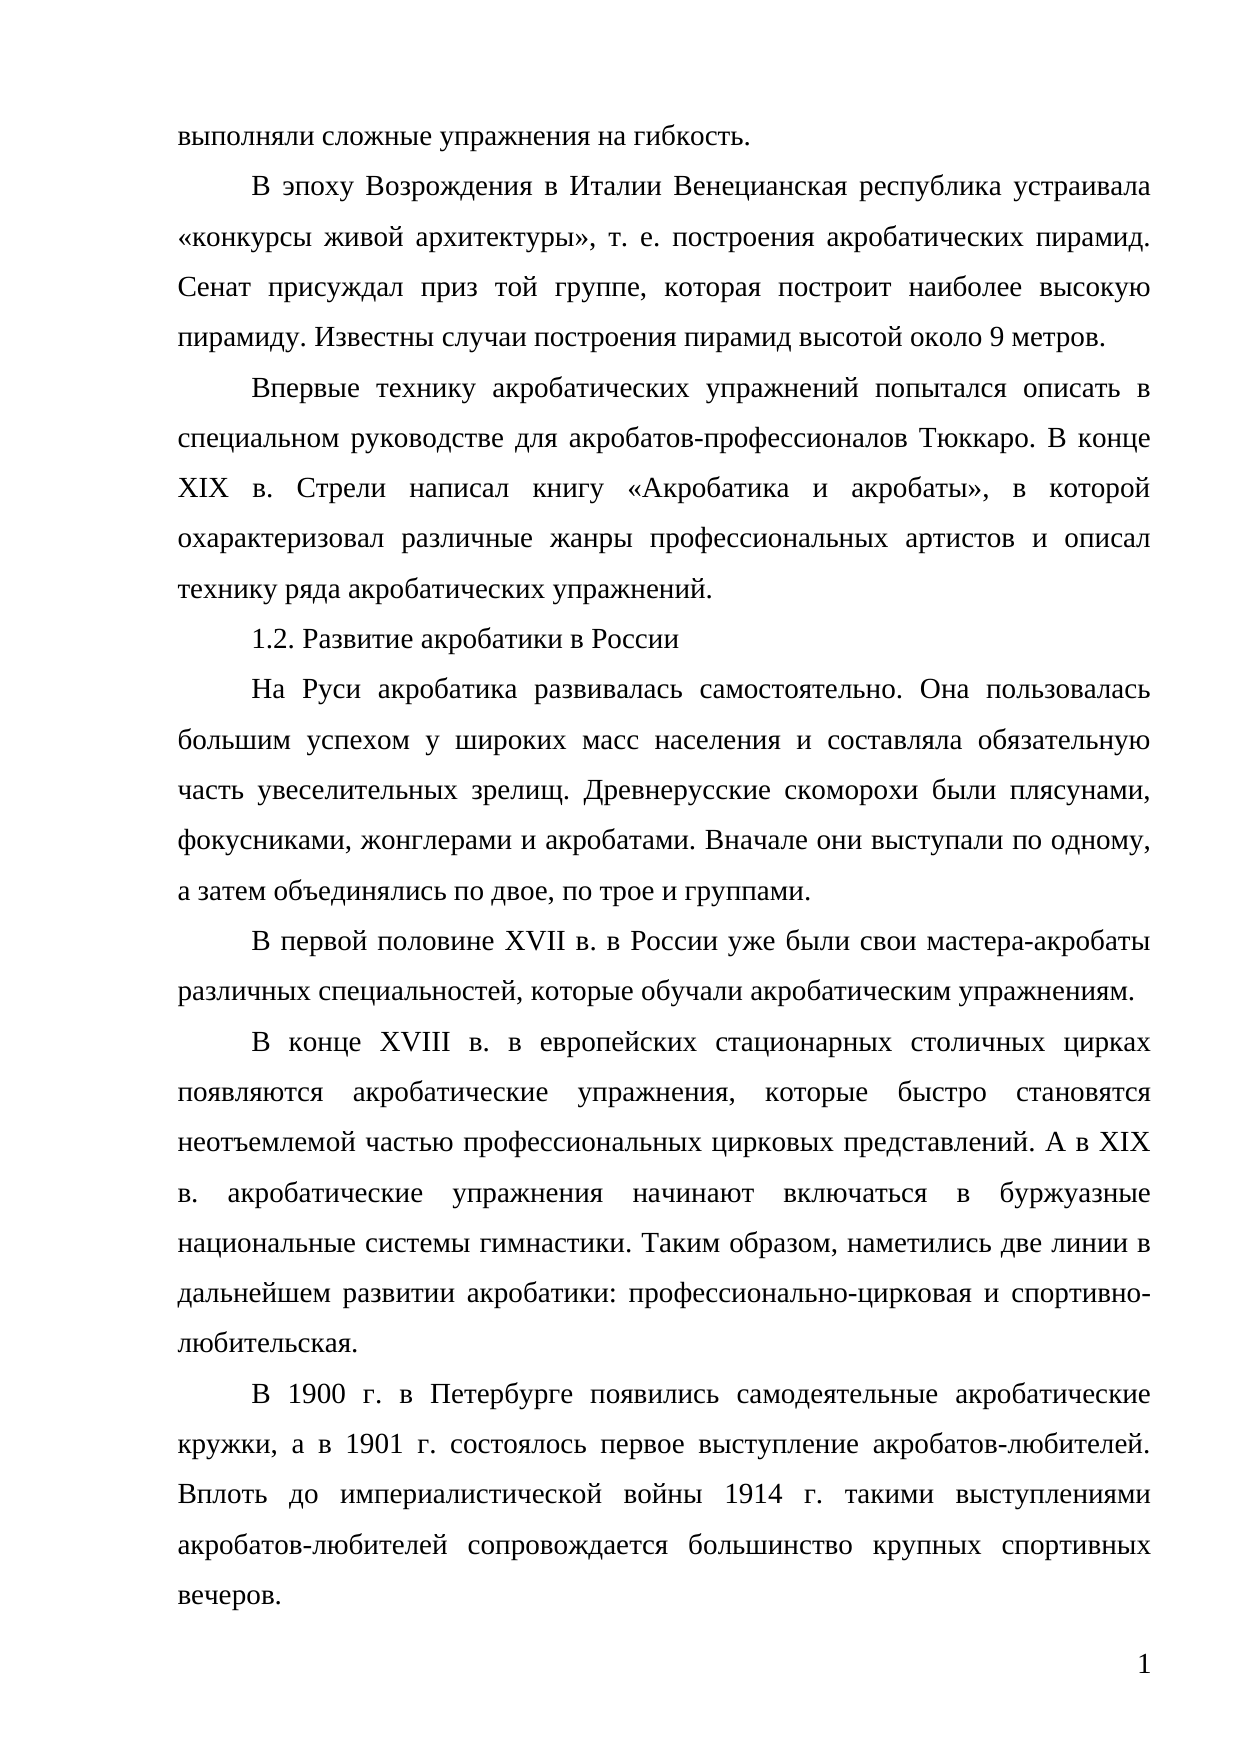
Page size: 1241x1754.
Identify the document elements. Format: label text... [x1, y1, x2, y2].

text В 1900 г. в Петербурге появились самодеятельные акробатические кружки, а в 1901 г. состоялось первое выступление акробатов-любителей. Вплоть до империалистической войны 1914 г. такими выступлениями акробатов-любителей сопровождается большинство крупных спортивных вечеров. [177, 1376, 1152, 1611]
text В конце XVIII в. в европейских стационарных столичных цирках появляются акробатические упражнения, которые быстро становятся неотъемлемой частью профессиональных цирковых представлений. А в XIX в. акробатические упражнения начинают включаться в буржуазные национальные системы гимнастики. Таким образом, наметились две линии в дальнейшем развитии акробатики: профессионально-цирковая и спортивно-любительская. [177, 1024, 1152, 1359]
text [177, 118, 1152, 152]
subtitle 1.2. Развитие акробатики в России [177, 621, 1152, 655]
text В эпоху Возрождения в Италии Венецианская республика устраивала «конкурсы живой архитектуры», т. е. построения акробатических пирамид. Сенат присуждал приз той группе, которая построит наиболее высокую пирамиду. Известны случаи построения пирамид высотой около 9 метров. [177, 168, 1152, 353]
text В первой половине XVII в. в России уже были свои мастера-акробаты различных специальностей, которые обучали акробатическим упражнениям. [177, 923, 1152, 1007]
text Впервые технику акробатических упражнений попытался описать в специальном руководстве для акробатов-профессионалов Тюккаро. В конце XIX в. Стрели написал книгу «Акробатика и акробаты», в которой охарактеризовал различные жанры профессиональных артистов и описал технику ряда акробатических упражнений. [177, 370, 1152, 604]
text На Руси акробатика развивалась самостоятельно. Она пользовалась большим успехом у широких масс населения и составляла обязательную часть увеселительных зрелищ. Древнерусские скоморохи были плясунами, фокусниками, жонглерами и акробатами. Вначале они выступали по одному, а затем объединялись по двое, по трое и группами. [177, 672, 1152, 906]
